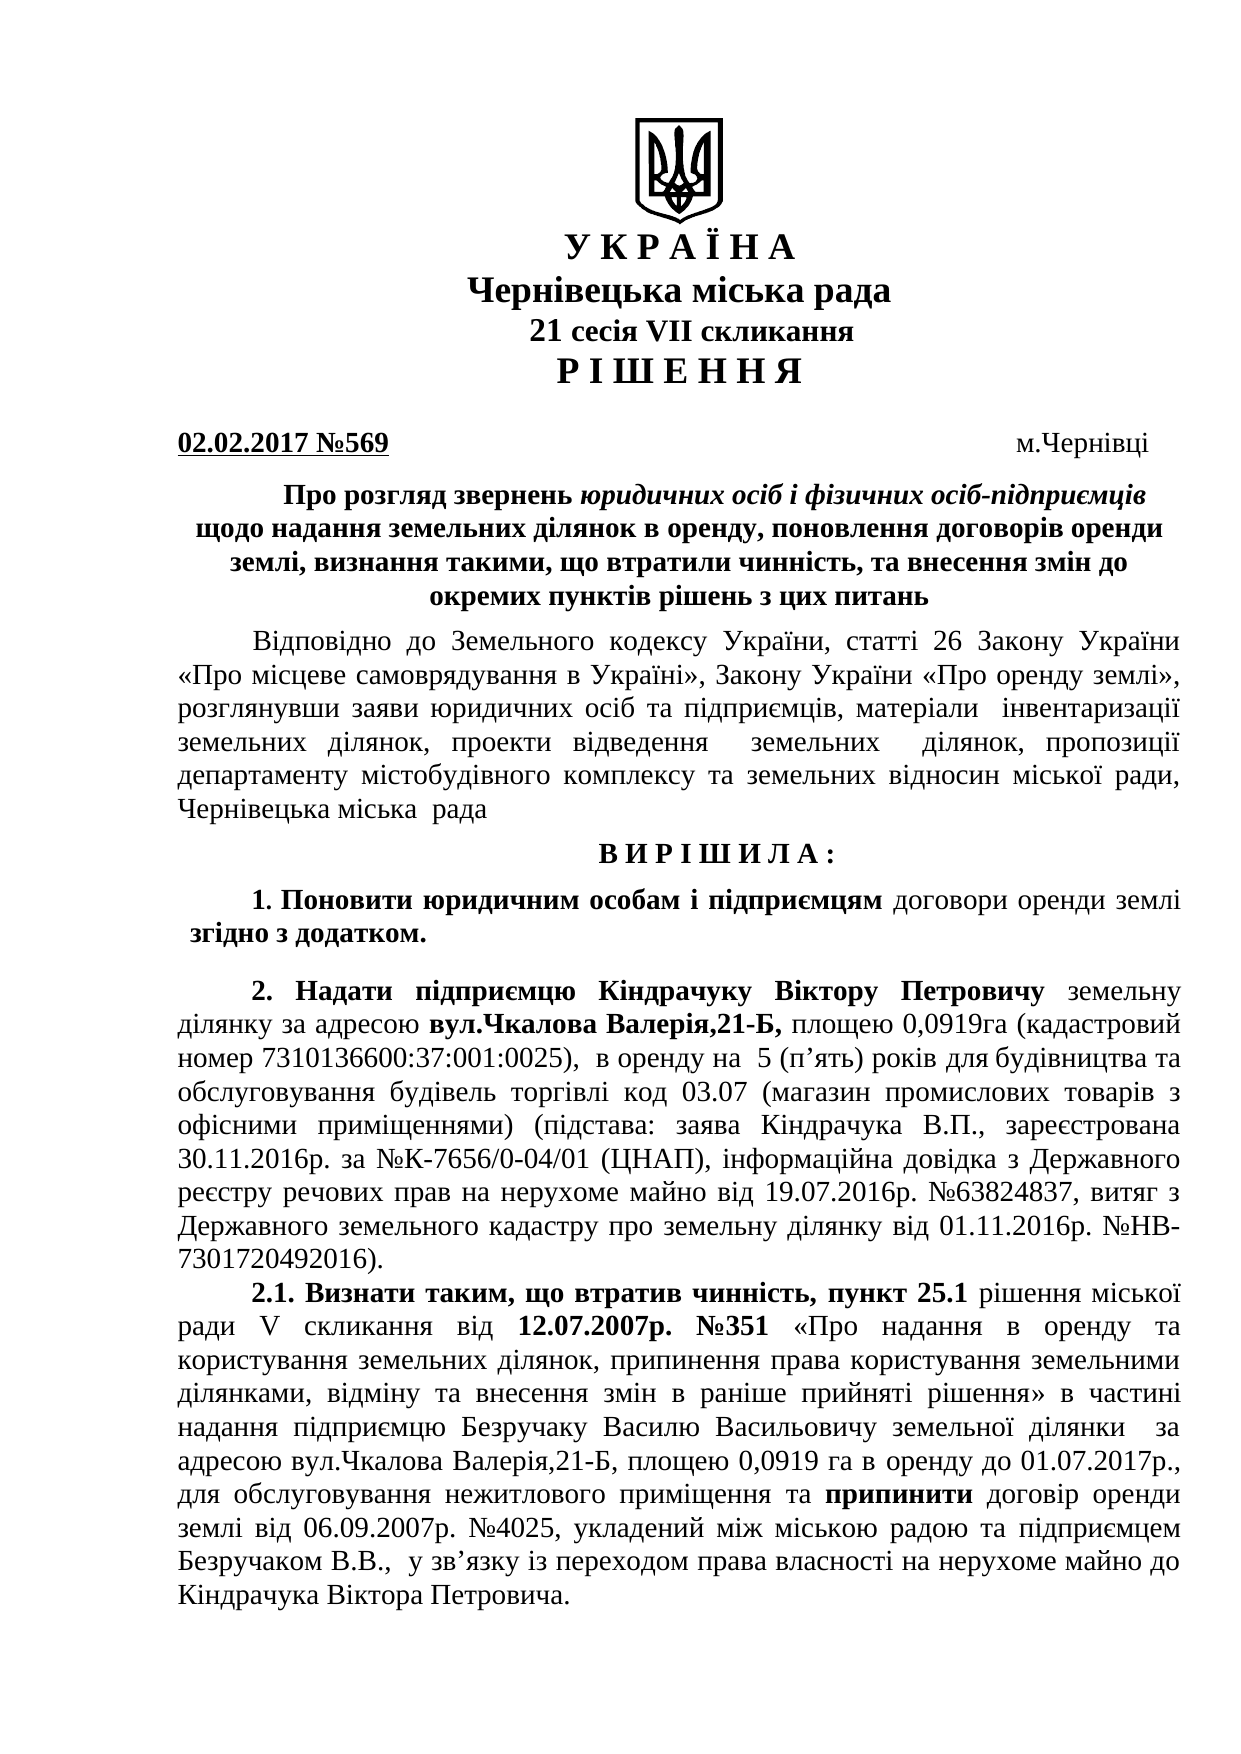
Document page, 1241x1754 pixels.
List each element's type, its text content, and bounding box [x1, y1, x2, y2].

text 2. Надати підприємцю Кіндрачуку Віктору Петровичу земельну ділянку за адресою вул.Чкалова Валерія,21-Б, площею 0,0919га (кадастровий номер 7310136600:37:001:0025), в оренду на 5 (п’ять) років для будівництва та обслуговування будівель торгівлі код 03.07 (магазин промислових товарів з офісними приміщеннями) (підстава: заява Кіндрачука В.П., зареєстрована 30.11.2016р. за №К-7656/0-04/01 (ЦНАП), інформаційна довідка з Державного реєстру речових прав на нерухоме майно від 19.07.2016р. №63824837, витяг з Державного земельного кадастру про земельну ділянку від 01.11.2016р. №НВ-7301720492016). [177, 973, 1181, 1275]
text Відповідно до Земельного кодексу України, статті 26 Закону України «Про місцеве самоврядування в Україні», Закону України «Про оренду землі», розглянувши заяви юридичних осіб та підприємців, матеріали інвентаризації земельних ділянок, проекти відведення земельних ділянок, пропозиції департаменту містобудівного комплексу та земельних відносин міської ради, Чернівецька міська рада [177, 623, 1181, 824]
text 1. Поновити юридичним особам і підприємцям договори оренди землі згідно з додатком. [190, 882, 1181, 949]
subtitle Чернівецька міська рада [177, 267, 1181, 311]
text 21 сесія VІІ скликання [177, 311, 1181, 349]
text 02.02.2017 №569 м.Чернівці [177, 426, 1181, 459]
text Про розгляд звернень юридичних осіб і фізичних осіб-підприємців щодо надання земельних ділянок в оренду, поновлення договорів оренди землі, визнання такими, що втратили чинність, та внесення змін до окремих пунктів рішень з цих питань [177, 477, 1181, 611]
subtitle Р І Ш Е Н Н Я [177, 349, 1181, 392]
text У К Р А Ї Н А [177, 224, 1181, 267]
text 2.1. Визнати таким, що втратив чинність, пункт 25.1 рішення міської ради V скликання від 12.07.2007р. №351 «Про надання в оренду та користування земельних ділянок, припинення права користування земельними ділянками, відміну та внесення змін в раніше прийняті рішення» в частині надання підприємцю Безручаку Василю Васильовичу земельної ділянки за адресою вул.Чкалова Валерія,21-Б, площею 0,0919 га в оренду до 01.07.2017р., для обслуговування нежитлового приміщення та припинити договір оренди землі від 06.09.2007р. №4025, укладений між міською радою та підприємцем Безручаком В.В., у зв’язку із переходом права власності на нерухоме майно до Кіндрачука Віктора Петровича. [177, 1275, 1181, 1610]
text В И Р І Ш И Л А : [177, 836, 1181, 870]
